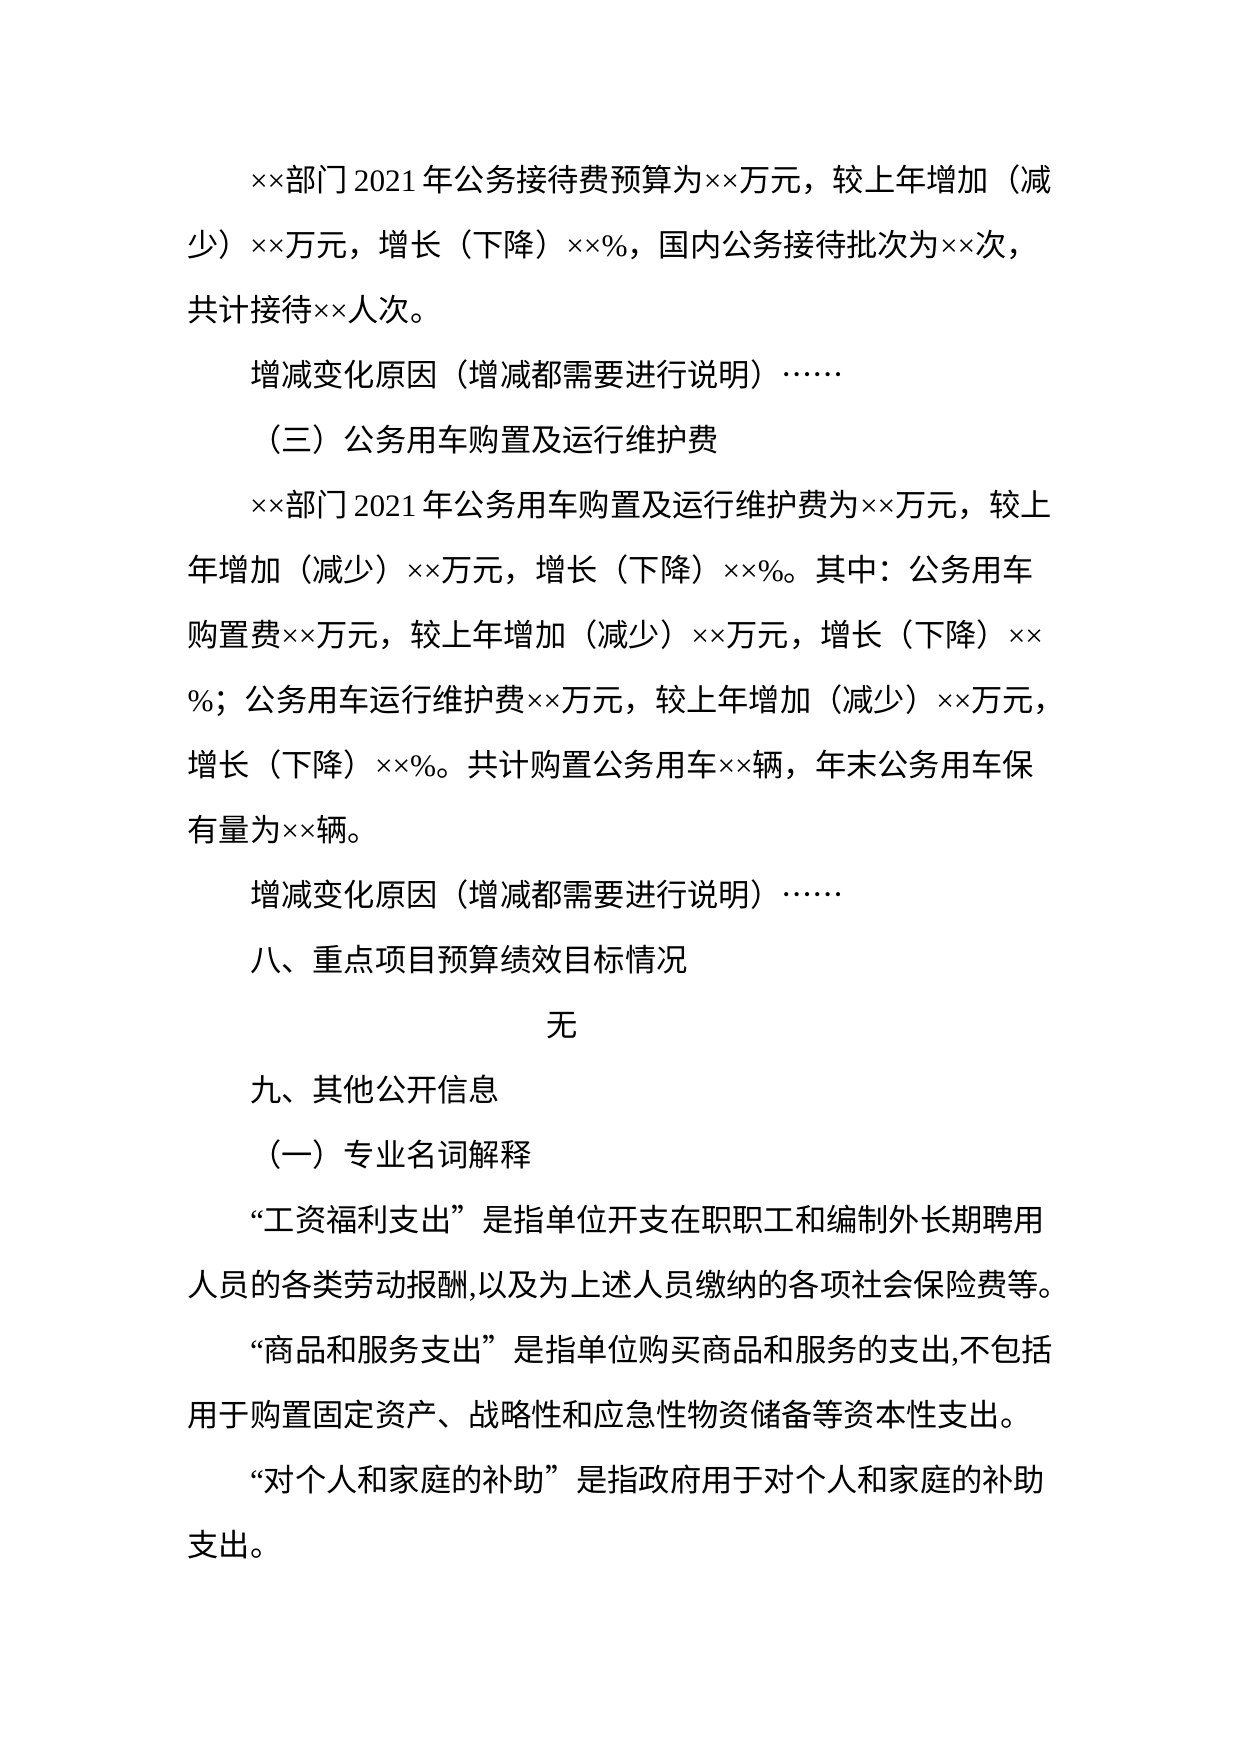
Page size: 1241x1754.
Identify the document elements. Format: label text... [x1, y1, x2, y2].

text ××部门2021年公务接待费预算为××万元，较上年增加（减少）××万元，增长（下降）××%，国内公务接待批次为××次，共计接待××人次。 [187, 146, 1053, 341]
text （三）公务用车购置及运行维护费 [187, 406, 1053, 471]
text （一）专业名词解释 [187, 1121, 1053, 1186]
text “商品和服务支出”是指单位购买商品和服务的支出,不包括用于购置固定资产、战略性和应急性物资储备等资本性支出。 [187, 1316, 1053, 1446]
text ××部门2021年公务用车购置及运行维护费为××万元，较上年增加（减少）××万元，增长（下降）××%。其中：公务用车购置费××万元，较上年增加（减少）××万元，增长（下降）××%；公务用车运行维护费××万元，较上年增加（减少）××万元，增长（下降）××%。共计购置公务用车××辆，年末公务用车保有量为××辆。 [187, 471, 1053, 861]
text “对个人和家庭的补助”是指政府用于对个人和家庭的补助支出。 [187, 1446, 1053, 1576]
text 增减变化原因（增减都需要进行说明）…… [187, 341, 1053, 406]
text 八、重点项目预算绩效目标情况 [187, 926, 1053, 991]
text 无 [187, 991, 1053, 1056]
text “工资福利支出”是指单位开支在职职工和编制外长期聘用人员的各类劳动报酬,以及为上述人员缴纳的各项社会保险费等。 [187, 1186, 1053, 1316]
text 增减变化原因（增减都需要进行说明）…… [187, 861, 1053, 926]
text 九、其他公开信息 [187, 1056, 1053, 1121]
